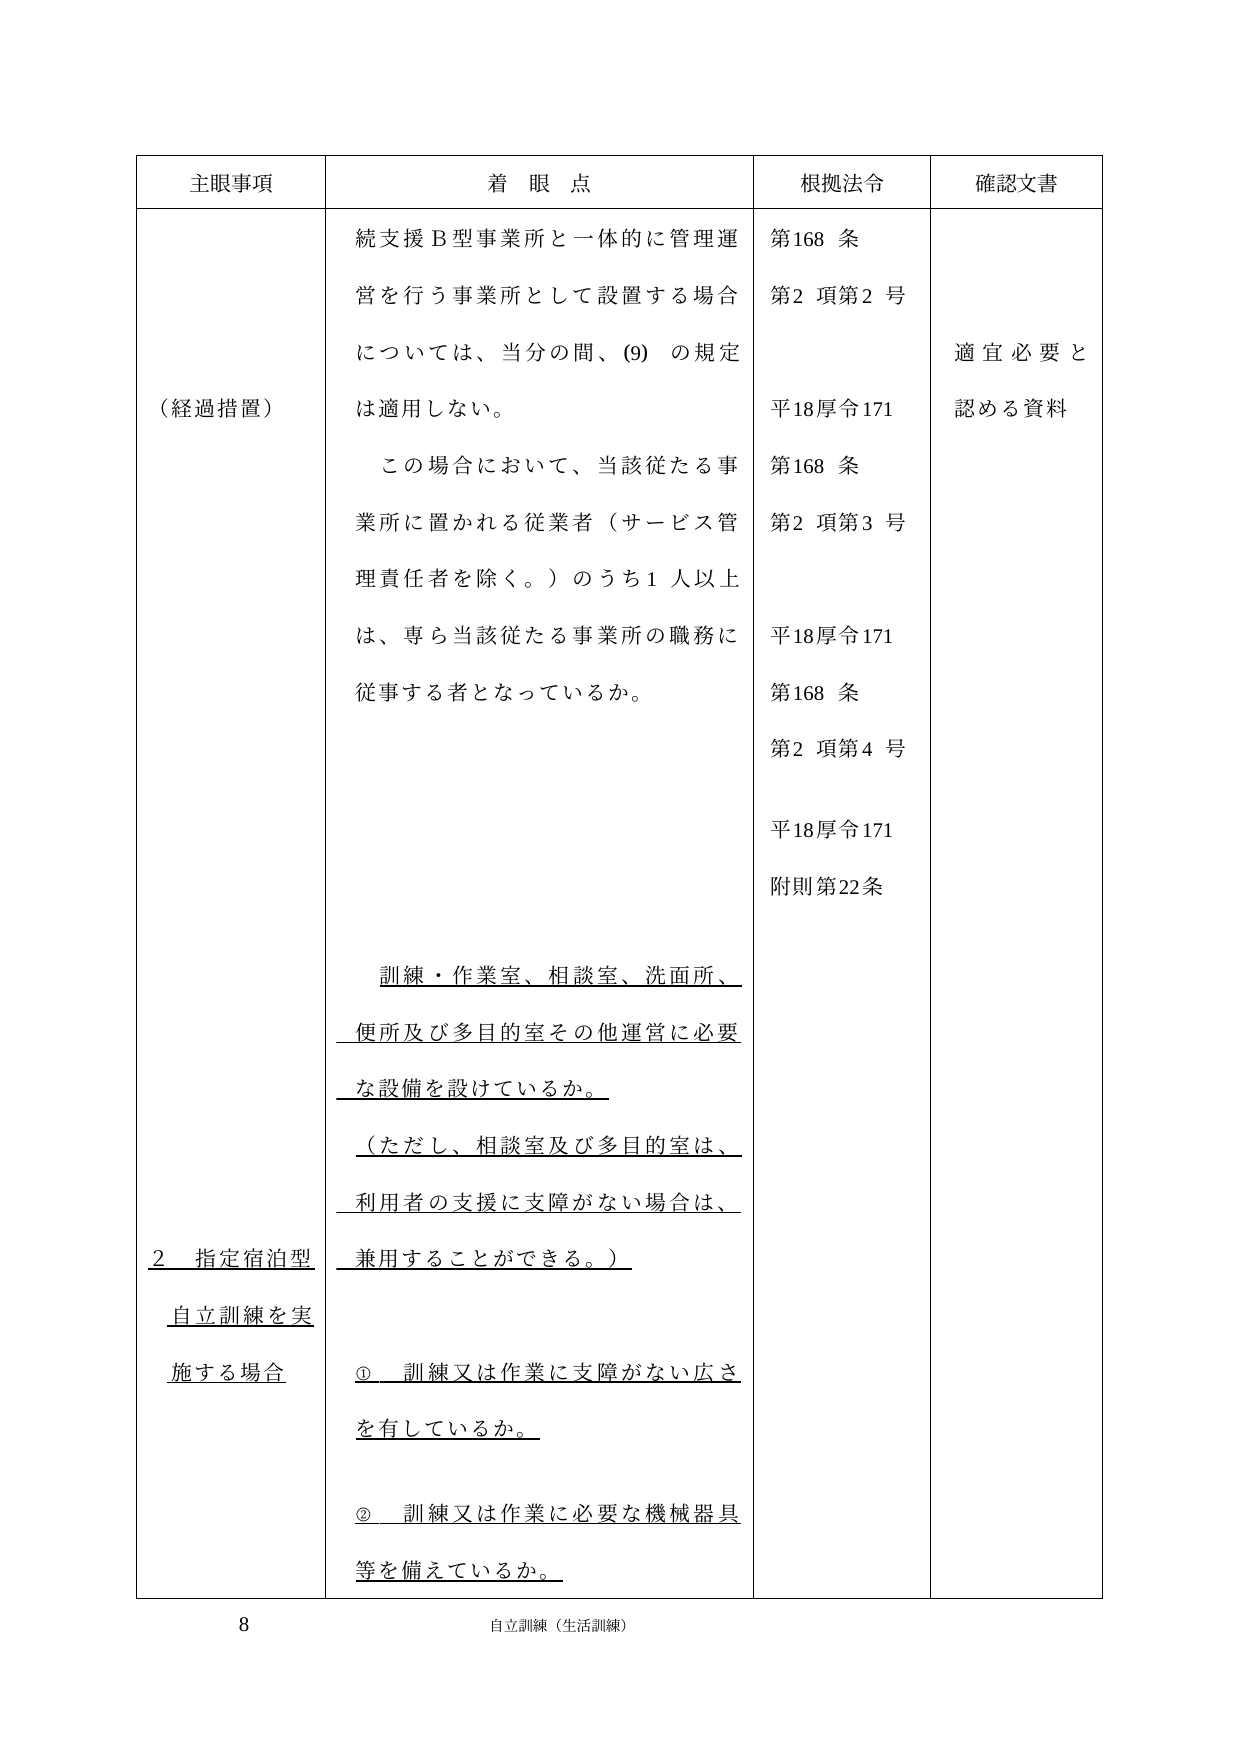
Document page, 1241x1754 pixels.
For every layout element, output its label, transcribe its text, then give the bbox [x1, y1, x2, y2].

table_header 着 眼 点 [326, 156, 753, 208]
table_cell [137, 209, 325, 1598]
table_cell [754, 209, 930, 1598]
table_header 主眼事項 [137, 156, 325, 208]
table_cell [931, 209, 1102, 1598]
table_header 根拠法令 [754, 156, 930, 208]
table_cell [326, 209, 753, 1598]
table_header 確認文書 [931, 156, 1102, 208]
